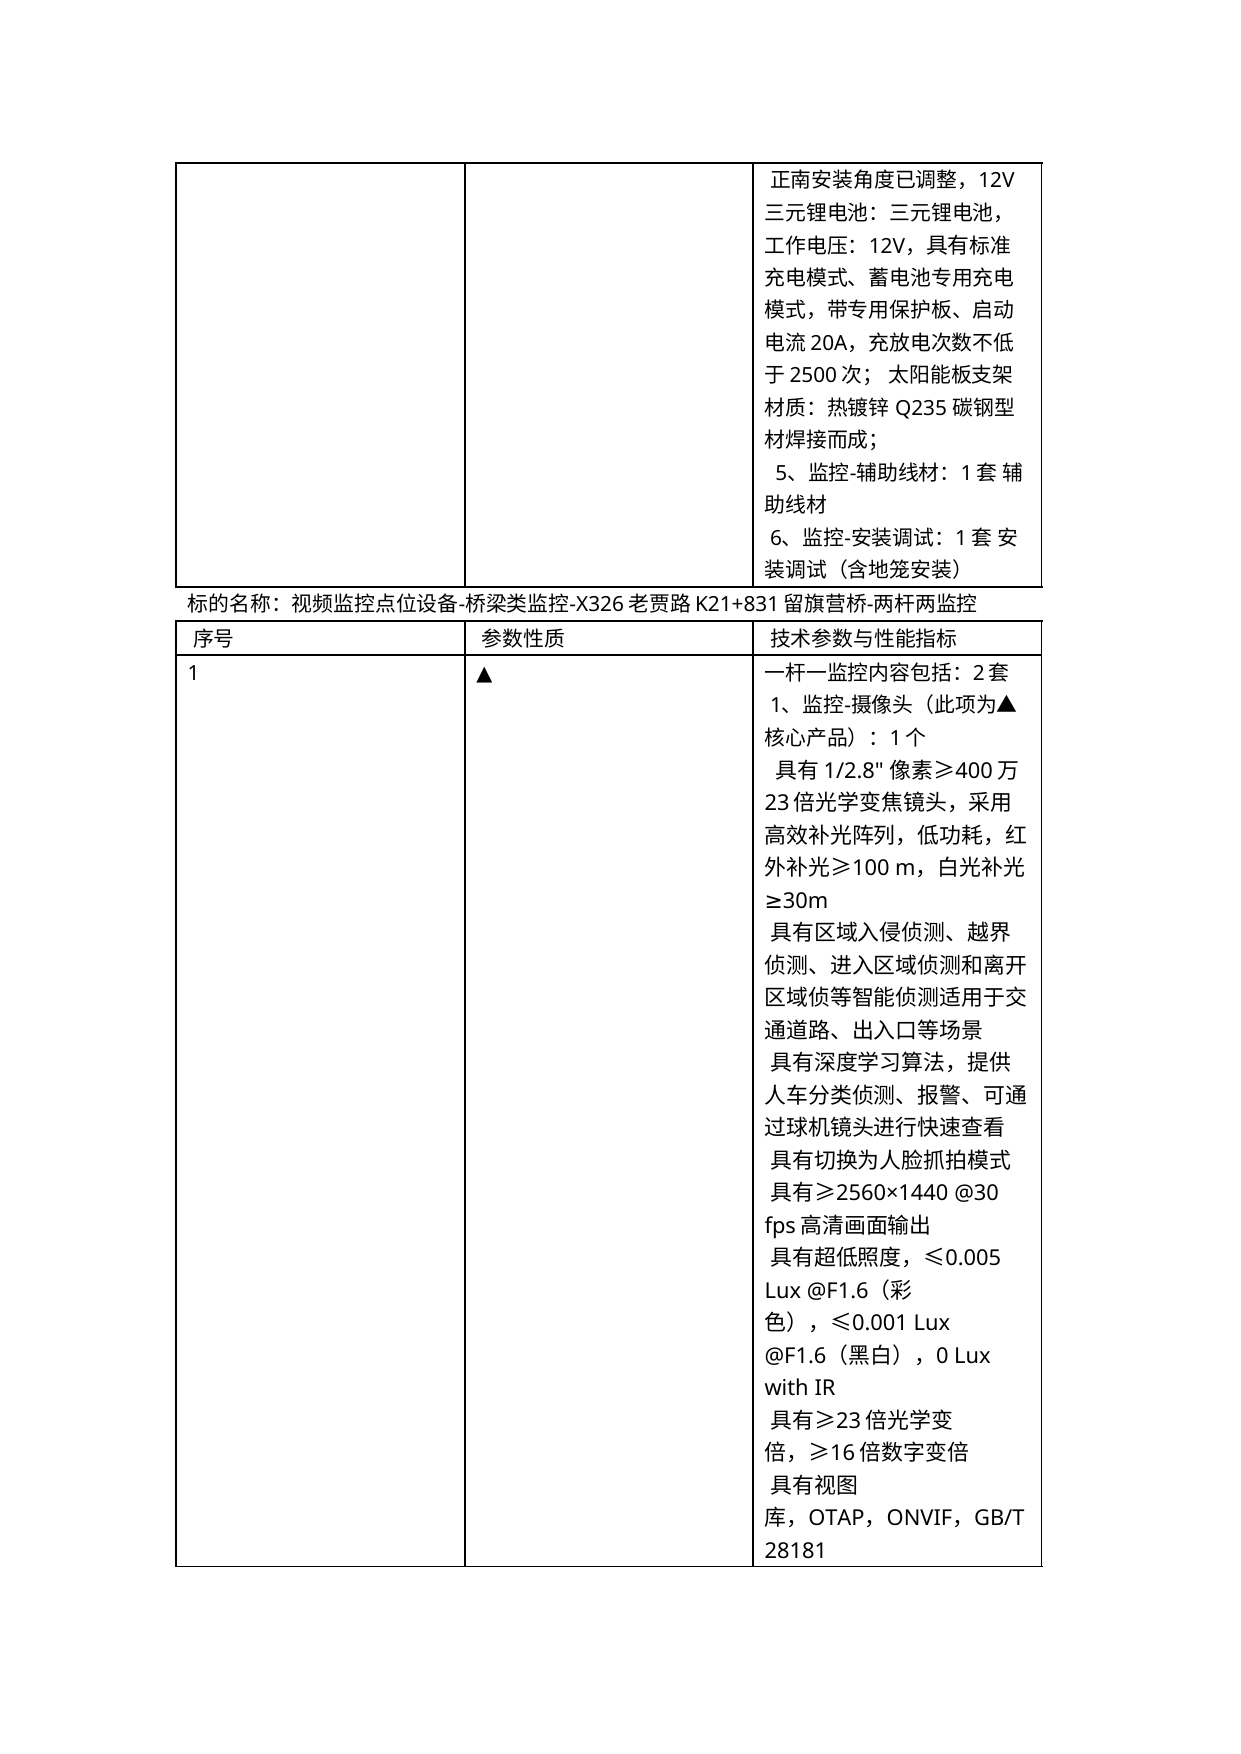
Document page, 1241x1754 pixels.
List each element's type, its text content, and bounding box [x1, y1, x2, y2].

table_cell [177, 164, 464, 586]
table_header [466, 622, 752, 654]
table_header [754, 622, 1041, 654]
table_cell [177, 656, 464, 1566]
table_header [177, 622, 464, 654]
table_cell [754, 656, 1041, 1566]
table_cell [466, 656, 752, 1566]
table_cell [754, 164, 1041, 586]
text 标的名称：视频监控点位设备-桥梁类监控-X326老贾路K21+831留旗营桥-两杆两监控 [187, 588, 1053, 620]
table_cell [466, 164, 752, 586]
